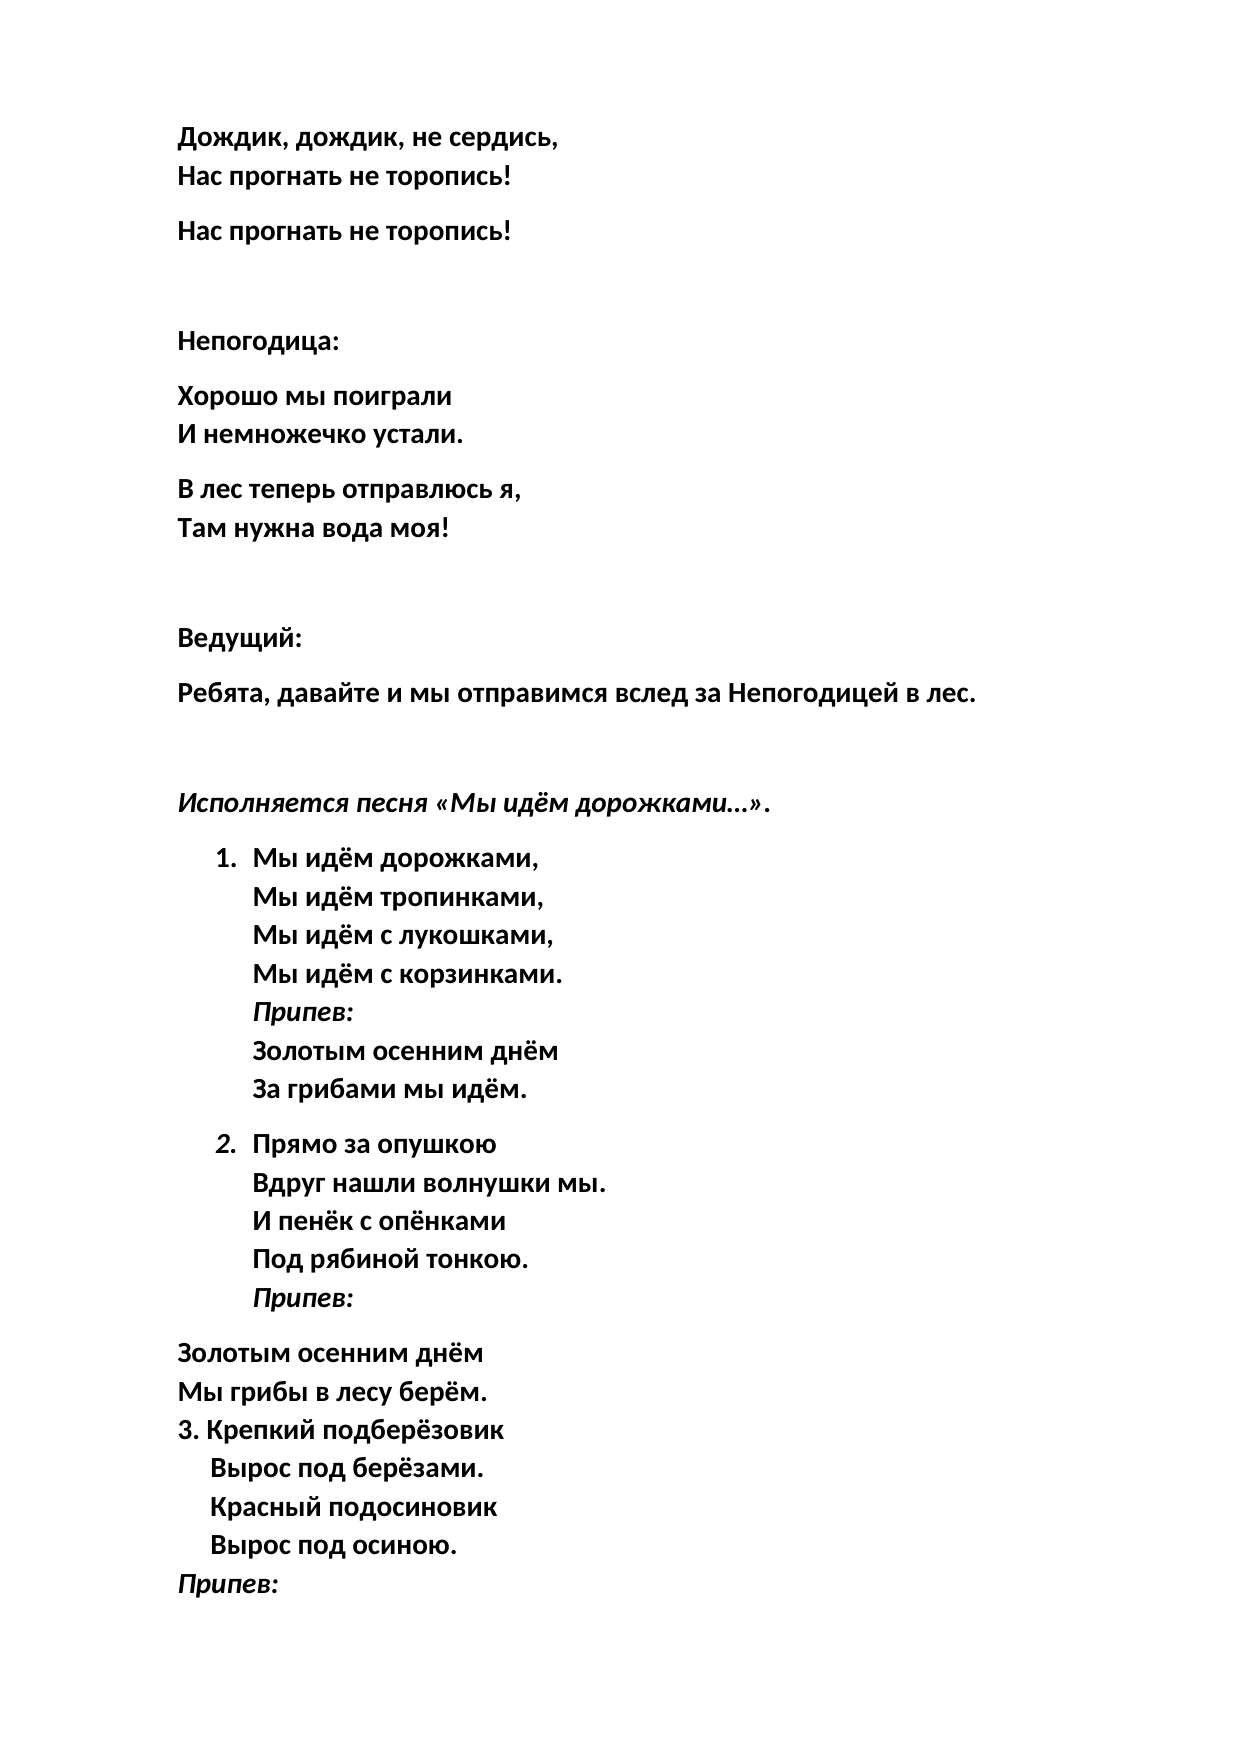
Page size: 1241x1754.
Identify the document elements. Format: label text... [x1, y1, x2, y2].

text Хорошо мы поиграли И немножечко устали. [177, 377, 1152, 451]
list Прямо за опушкою Вдруг нашли волнушки мы. И пенёк с опёнками Под рябиной тонкою. Припев: [215, 1125, 1152, 1315]
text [177, 1334, 1152, 1600]
text Исполняется песня «Мы идём дорожками…». [177, 784, 1152, 820]
text Ребята, давайте и мы отправимся вслед за Непогодицей в лес. [177, 674, 1152, 710]
text Ведущий: [177, 619, 1152, 655]
text Нас прогнать не торопись! [177, 212, 1152, 247]
text В лес теперь отправлюсь я, Там нужна вода моя! [177, 471, 1152, 544]
text Дождик, дождик, не сердись, Нас прогнать не торопись! [177, 118, 1152, 192]
list Мы идём дорожками, Мы идём тропинками, Мы идём с лукошками, Мы идём с корзинками. Припев: Золотым осенним днём За грибами мы идём. [215, 839, 1152, 1106]
text Непогодица: [177, 322, 1152, 357]
